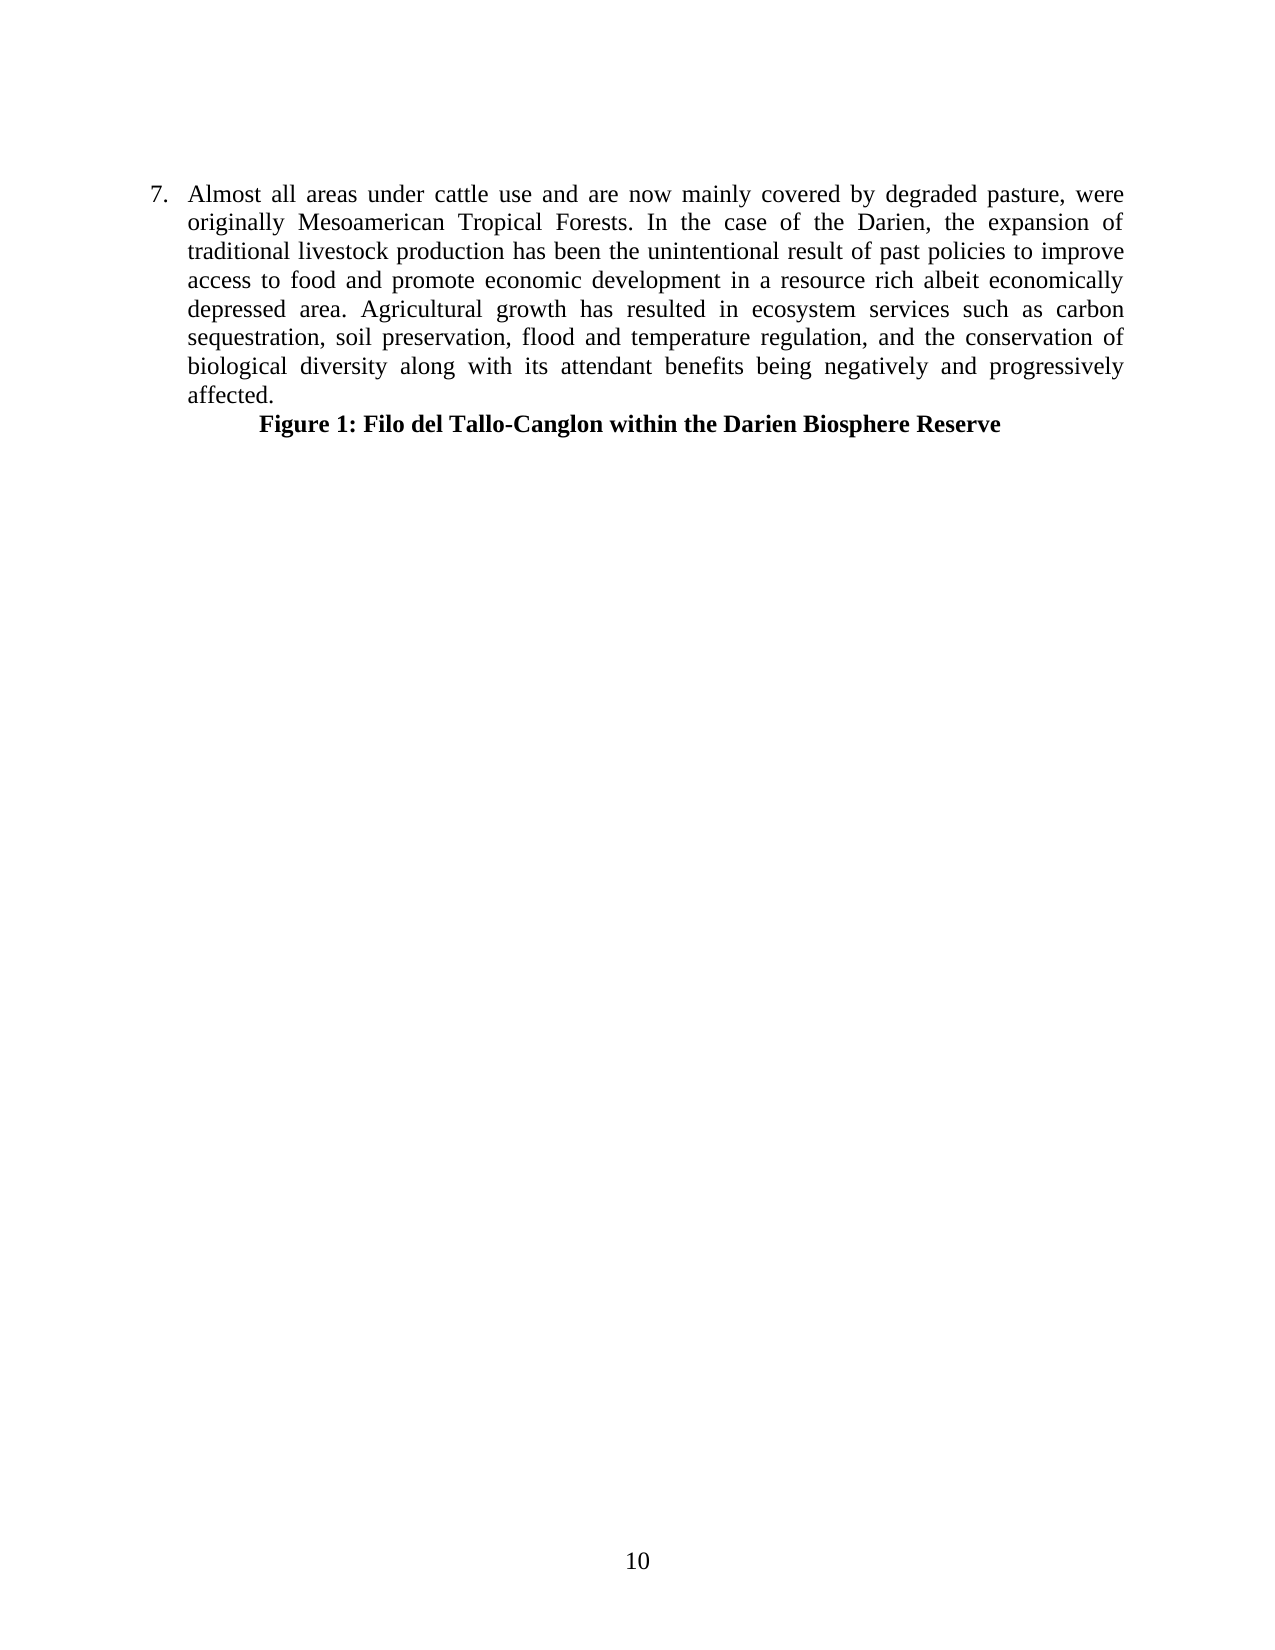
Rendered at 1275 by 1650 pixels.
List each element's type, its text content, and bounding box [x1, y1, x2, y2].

text Figure 1: Filo del Tallo-Canglon within the Darien Biosphere Reserve [135, 409, 1125, 437]
list Almost all areas under cattle use and are now mainly covered by degraded pasture, were originally Mesoamerican Tropical Forests. In the case of the Darien, the expansion of traditional livestock production has been the unintentional result of past policies to improve access to food and promote economic development in a resource rich albeit economically depressed area. Agricultural growth has resulted in ecosystem services such as carbon sequestration, soil preservation, flood and temperature regulation, and the conservation of biological diversity along with its attendant benefits being negatively and progressively affected. [150, 179, 1125, 409]
